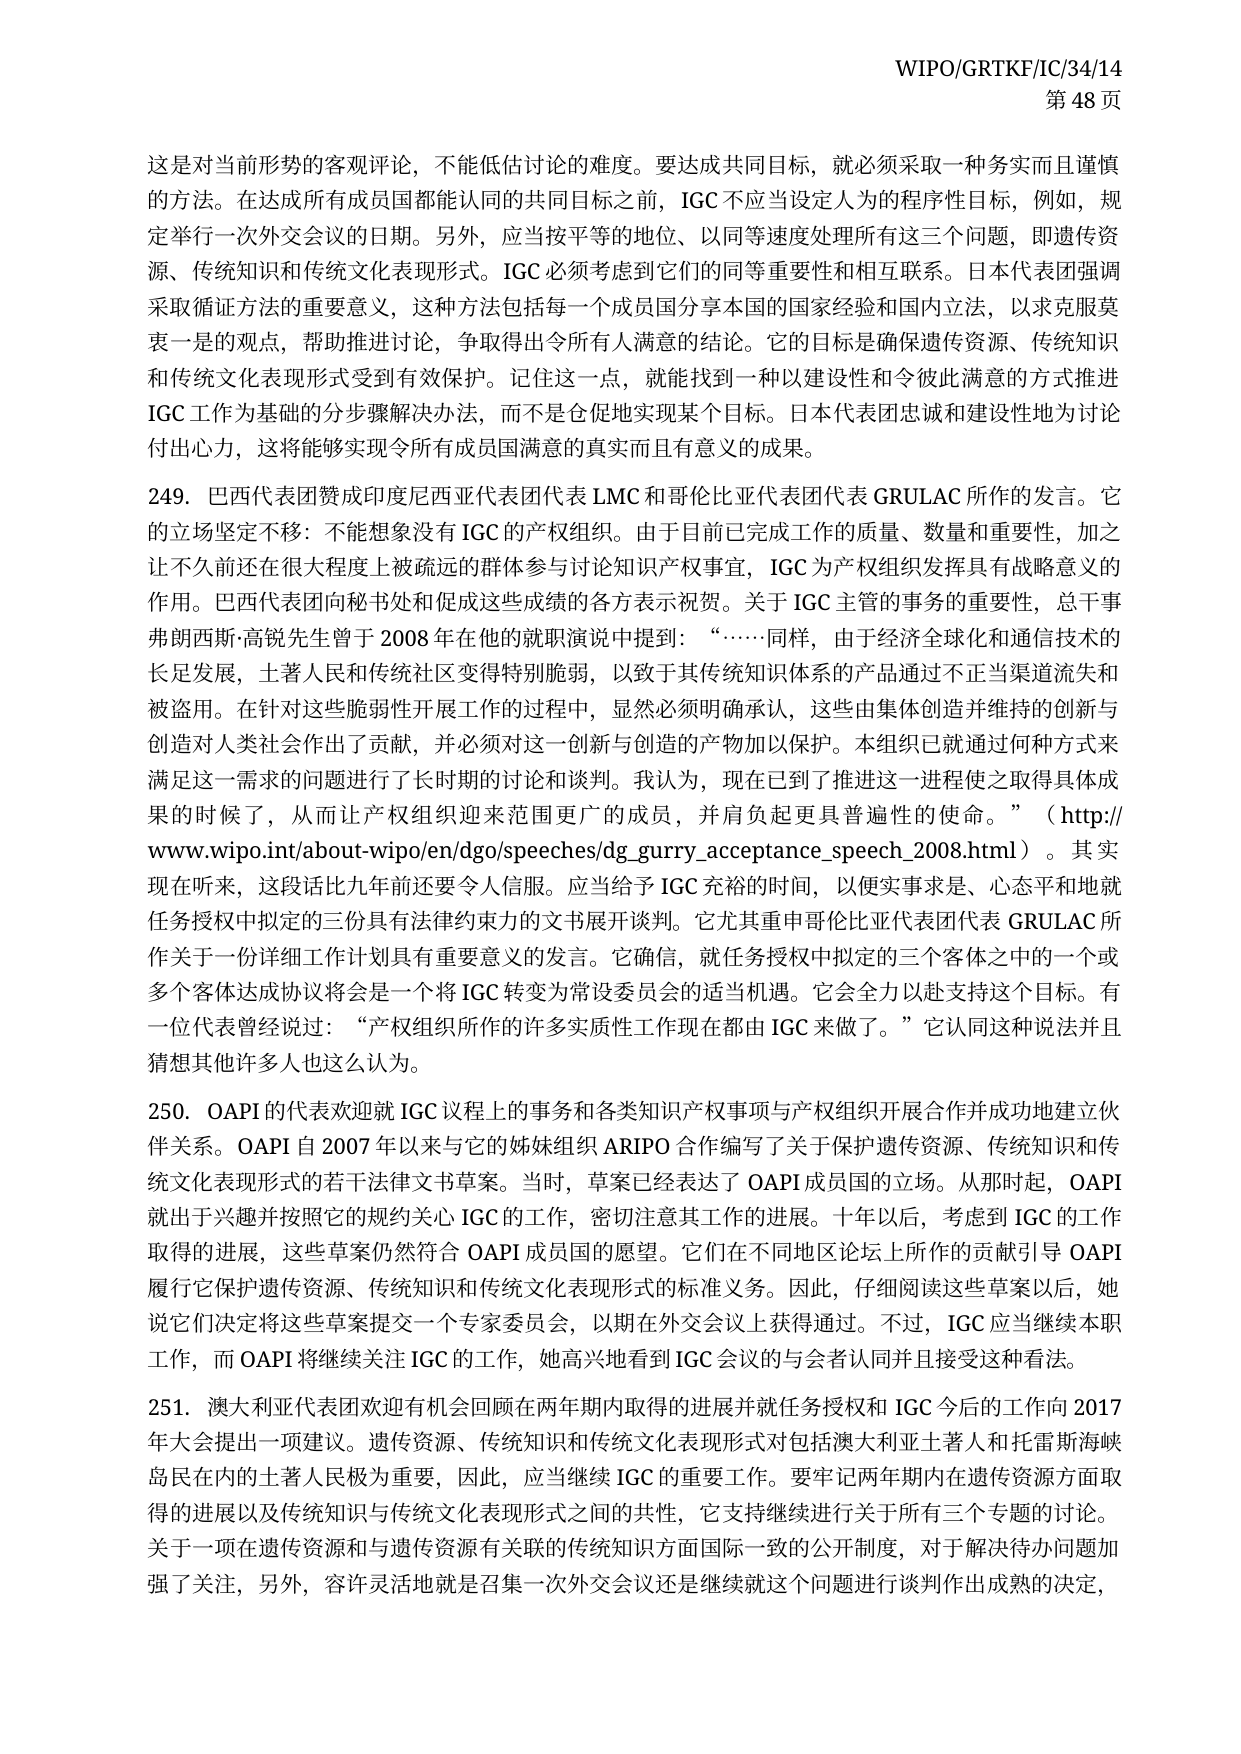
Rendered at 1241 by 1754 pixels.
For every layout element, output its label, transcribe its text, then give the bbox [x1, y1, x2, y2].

list 巴西代表团赞成印度尼西亚代表团代表LMC和哥伦比亚代表团代表GRULAC所作的发言。它的立场坚定不移：不能想象没有IGC的产权组织。由于目前已完成工作的质量、数量和重要性，加之让不久前还在很大程度上被疏远的群体参与讨论知识产权事宜，IGC为产权组织发挥具有战略意义的作用。巴西代表团向秘书处和促成这些成绩的各方表示祝贺。关于IGC主管的事务的重要性，总干事弗朗西斯·高锐先生曾于2008年在他的就职演说中提到：“……同样，由于经济全球化和通信技术的长足发展，土著人民和传统社区变得特别脆弱，以致于其传统知识体系的产品通过不正当渠道流失和被盗用。在针对这些脆弱性开展工作的过程中，显然必须明确承认，这些由集体创造并维持的创新与创造对人类社会作出了贡献，并必须对这一创新与创造的产物加以保护。本组织已就通过何种方式来满足这一需求的问题进行了长时期的讨论和谈判。我认为，现在已到了推进这一进程使之取得具体成果的时候了，从而让产权组织迎来范围更广的成员，并肩负起更具普遍性的使命。”（http://www.wipo.int/about-wipo/en/dgo/speeches/dg_gurry_acceptance_speech_2008.html）。其实，现在听来，这段话比九年前还要令人信服。应当给予IGC充裕的时间，以便实事求是、心态平和地就任务授权中拟定的三份具有法律约束力的文书展开谈判。它尤其重申哥伦比亚代表团代表GRULAC所作关于一份详细工作计划具有重要意义的发言。它确信，就任务授权中拟定的三个客体之中的一个或多个客体达成协议将会是一个将IGC转变为常设委员会的适当机遇。它会全力以赴支持这个目标。有一位代表曾经说过：“产权组织所作的许多实质性工作现在都由IGC来做了。”它认同这种说法并且猜想其他许多人也这么认为。 [148, 476, 1122, 1078]
list OAPI的代表欢迎就IGC议程上的事务和各类知识产权事项与产权组织开展合作并成功地建立伙伴关系。OAPI自2007年以来与它的姊妹组织ARIPO合作编写了关于保护遗传资源、传统知识和传统文化表现形式的若干法律文书草案。当时，草案已经表达了OAPI成员国的立场。从那时起，OAPI就出于兴趣并按照它的规约关心IGC的工作，密切注意其工作的进展。十年以后，考虑到IGC的工作取得的进展，这些草案仍然符合OAPI成员国的愿望。它们在不同地区论坛上所作的贡献引导OAPI履行它保护遗传资源、传统知识和传统文化表现形式的标准义务。因此，仔细阅读这些草案以后，她说它们决定将这些草案提交一个专家委员会，以期在外交会议上获得通过。不过，IGC应当继续本职工作，而OAPI将继续关注IGC的工作，她高兴地看到IGC会议的与会者认同并且接受这种看法。 [148, 1090, 1122, 1373]
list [148, 1386, 1122, 1598]
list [148, 144, 1122, 463]
